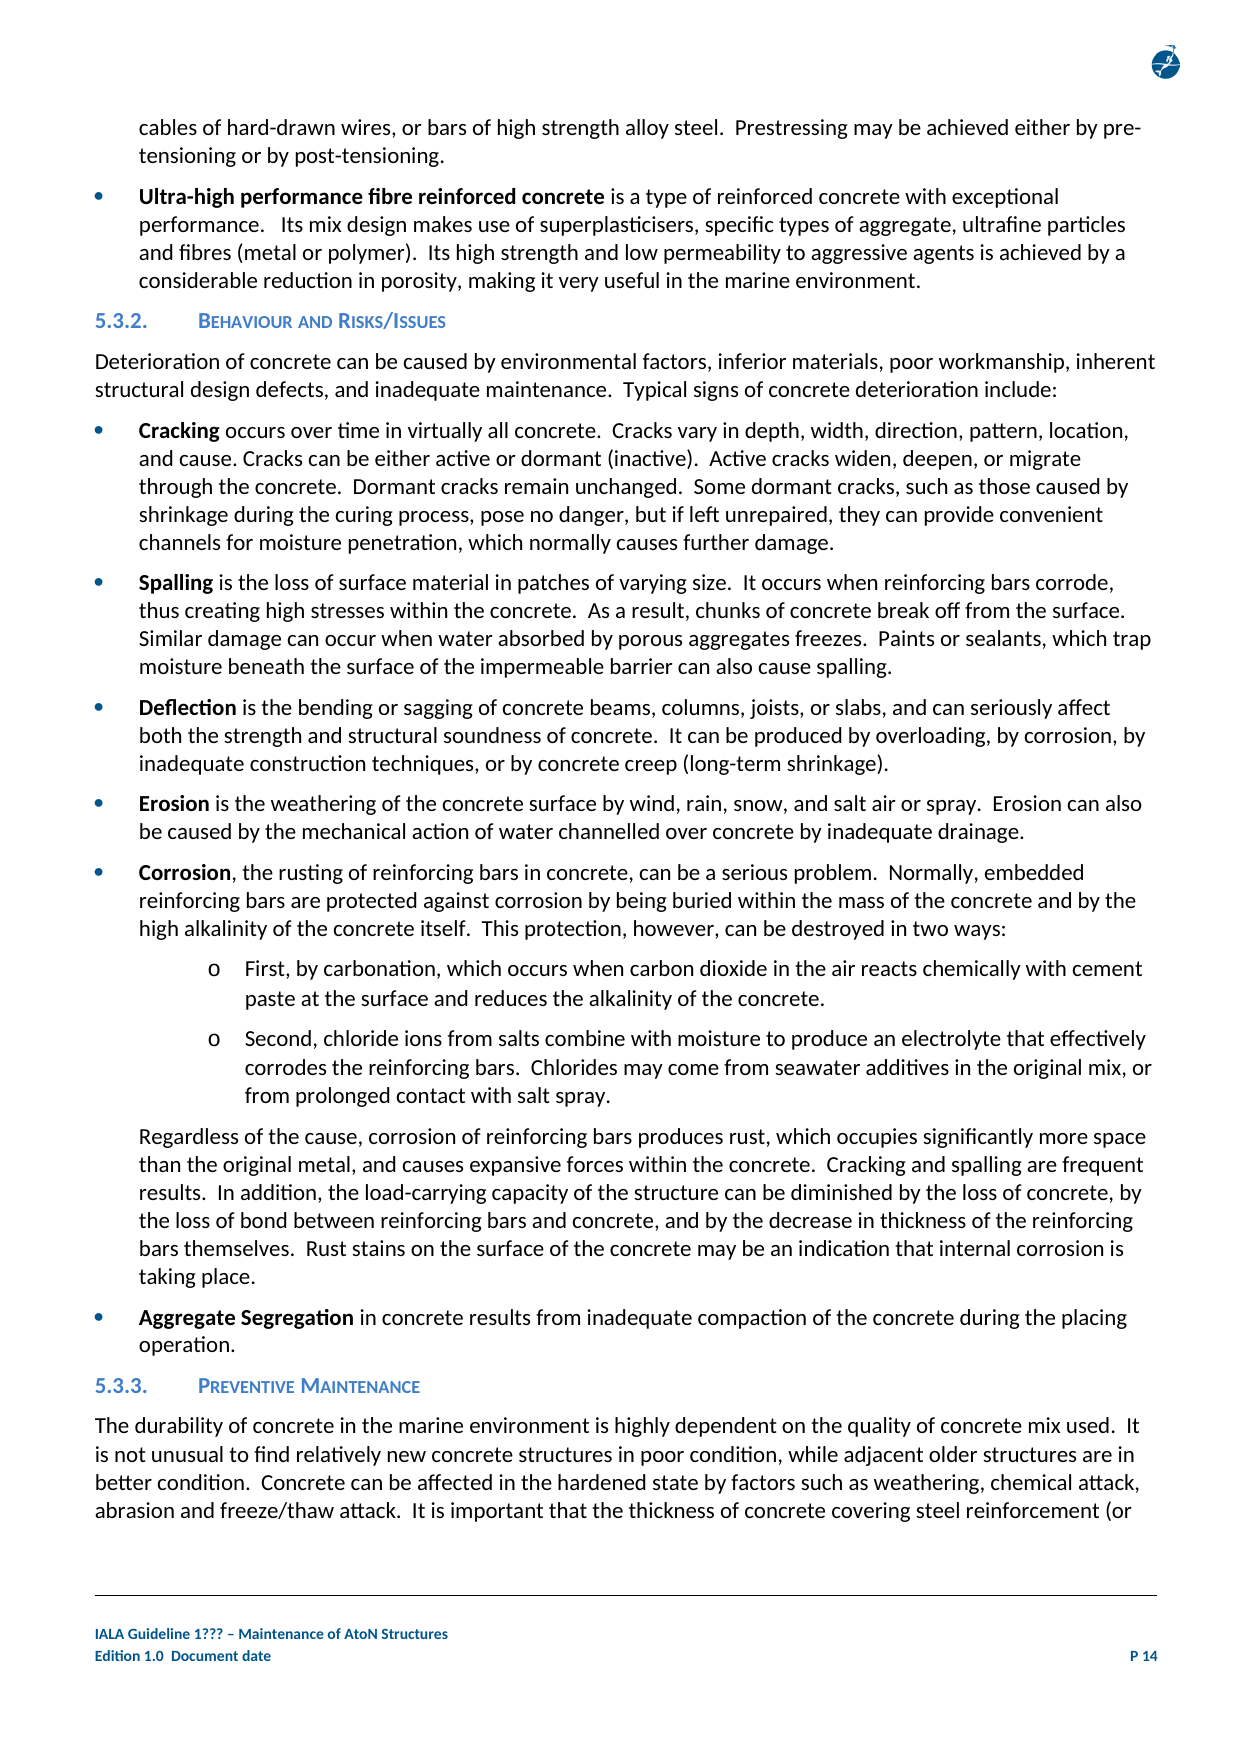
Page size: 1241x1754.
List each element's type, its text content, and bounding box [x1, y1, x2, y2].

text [94, 1412, 1157, 1524]
list Regardless of the cause, corrosion of reinforcing bars produces rust, which occupies significantly more space than the original metal, and causes expansive forces within the concrete. Cracking and spalling are frequent results. In addition, the load-carrying capacity of the structure can be diminished by the loss of concrete, by the loss of bond between reinforcing bars and concrete, and by the decrease in thickness of the reinforcing bars themselves. Rust stains on the surface of the concrete may be an indication that internal corrosion is taking place. [139, 1122, 1157, 1290]
text Deterioration of concrete can be caused by environmental factors, inferior materials, poor workmanship, inherent structural design defects, and inadequate maintenance. Typical signs of concrete deterioration include: [94, 347, 1157, 403]
text Erosion is the weathering of the concrete surface by wind, rain, snow, and salt air or spray. Erosion can also be caused by the mechanical action of water channelled over concrete by inadequate drainage. [94, 789, 1157, 846]
subtitle Behaviour and Risks/Issues [94, 307, 1157, 335]
list First, by carbonation, which occurs when carbon dioxide in the air reacts chemically with cement paste at the surface and reduces the alkalinity of the concrete. [207, 954, 1157, 1012]
text Cracking occurs over time in virtually all concrete. Cracks vary in depth, width, direction, pattern, location, and cause. Cracks can be either active or dormant (inactive). Active cracks widen, deepen, or migrate through the concrete. Dormant cracks remain unchanged. Some dormant cracks, such as those caused by shrinkage during the curing process, pose no danger, but if left unrepaired, they can provide convenient channels for moisture penetration, which normally causes further damage. [94, 416, 1157, 556]
subtitle Preventive Maintenance [94, 1371, 1157, 1399]
text Ultra-high performance fibre reinforced concrete is a type of reinforced concrete with exceptional performance. Its mix design makes use of superplasticisers, specific types of aggregate, ultrafine particles and fibres (metal or polymer). Its high strength and low permeability to aggressive agents is achieved by a considerable reduction in porosity, making it very useful in the marine environment. [94, 182, 1157, 294]
text Deflection is the bending or sagging of concrete beams, columns, joists, or slabs, and can seriously affect both the strength and structural soundness of concrete. It can be produced by overloading, by corrosion, by inadequate construction techniques, or by concrete creep (long-term shrinkage). [94, 693, 1157, 777]
text Spalling is the loss of surface material in patches of varying size. It occurs when reinforcing bars corrode, thus creating high stresses within the concrete. As a result, chunks of concrete break off from the surface. Similar damage can occur when water absorbed by porous aggregates freezes. Paints or sealants, which trap moisture beneath the surface of the impermeable barrier can also cause spalling. [94, 568, 1157, 680]
text Aggregate Segregation in concrete results from inadequate compaction of the concrete during the placing operation. [94, 1303, 1157, 1359]
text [94, 113, 1157, 169]
text Corrosion, the rusting of reinforcing bars in concrete, can be a serious problem. Normally, embedded reinforcing bars are protected against corrosion by being buried within the mass of the concrete and by the high alkalinity of the concrete itself. This protection, however, can be destroyed in two ways: [94, 858, 1157, 942]
list Second, chloride ions from salts combine with moisture to produce an electrolyte that effectively corrodes the reinforcing bars. Chlorides may come from seawater additives in the original mix, or from prolonged contact with salt spray. [207, 1024, 1157, 1109]
picture [1120, 0, 1239, 114]
